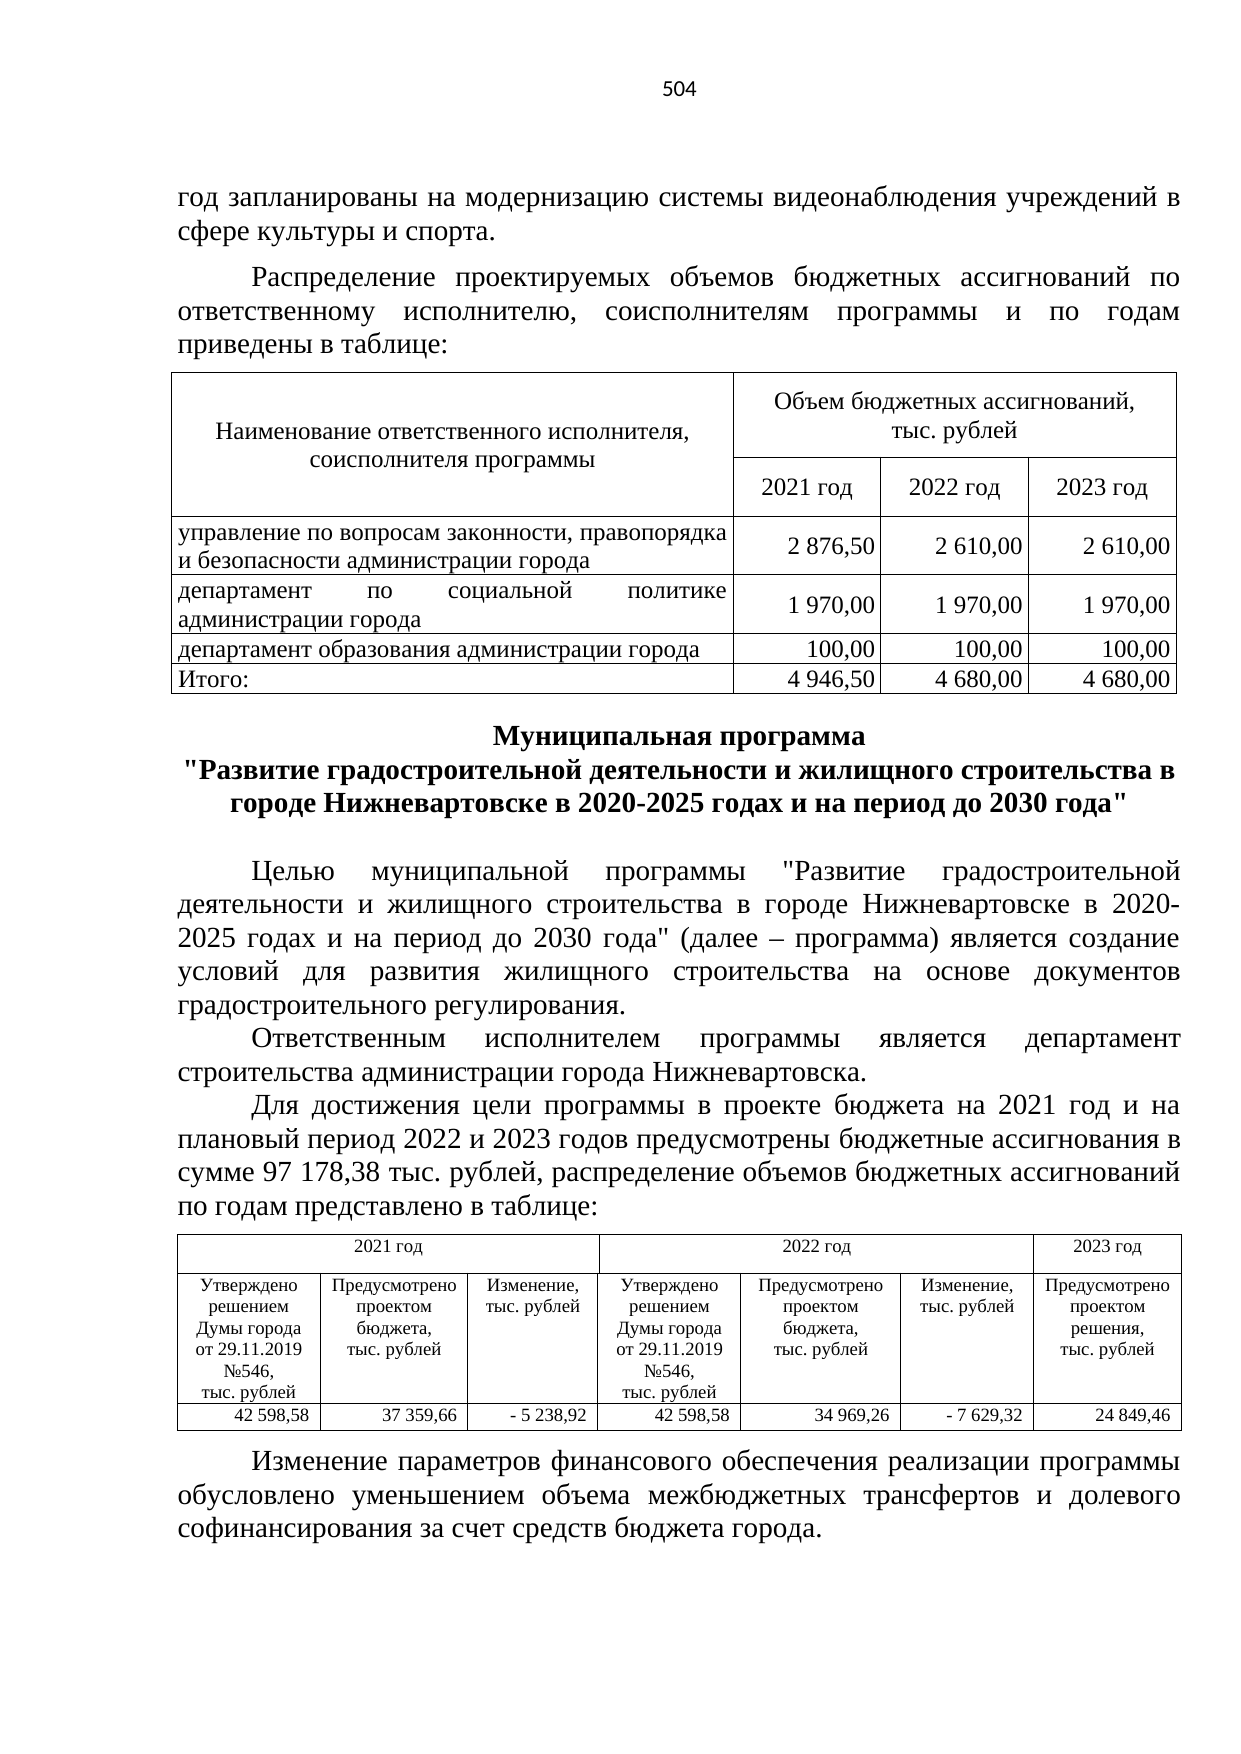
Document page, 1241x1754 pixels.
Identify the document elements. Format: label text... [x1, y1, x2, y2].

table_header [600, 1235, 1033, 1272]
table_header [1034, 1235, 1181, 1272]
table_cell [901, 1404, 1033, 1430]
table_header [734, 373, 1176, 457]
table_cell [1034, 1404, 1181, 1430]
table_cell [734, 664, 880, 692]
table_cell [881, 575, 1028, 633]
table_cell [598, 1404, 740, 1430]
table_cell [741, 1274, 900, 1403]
text Для достижения цели программы в проекте бюджета на 2021 год и на плановый период 2022 и 2023 годов предусмотрены бюджетные ассигнования в сумме 97 178,38 тыс. рублей, распределение объемов бюджетных ассигнований по годам представлено в таблице: [177, 1087, 1181, 1222]
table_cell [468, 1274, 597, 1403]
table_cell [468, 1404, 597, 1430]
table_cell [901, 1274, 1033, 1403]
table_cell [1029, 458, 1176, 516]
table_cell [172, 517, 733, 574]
text Муниципальная программа [177, 718, 1181, 752]
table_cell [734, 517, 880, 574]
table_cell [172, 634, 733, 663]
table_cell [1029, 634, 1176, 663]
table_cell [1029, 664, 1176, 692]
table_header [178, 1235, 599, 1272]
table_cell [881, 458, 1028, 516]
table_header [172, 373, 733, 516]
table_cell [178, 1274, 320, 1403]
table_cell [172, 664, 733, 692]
text Изменение параметров финансового обеспечения реализации программы обусловлено уменьшением объема межбюджетных трансфертов и долевого софинансирования за счет средств бюджета города. [177, 1443, 1181, 1544]
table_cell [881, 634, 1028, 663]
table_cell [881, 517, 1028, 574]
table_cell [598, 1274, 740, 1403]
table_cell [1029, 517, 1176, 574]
text Целью муниципальной программы "Развитие градостроительной деятельности и жилищного строительства в городе Нижневартовске в 2020-2025 годах и на период до 2030 года" (далее – программа) является создание условий для развития жилищного строительства на основе документов градостроительного регулирования. [177, 853, 1181, 1020]
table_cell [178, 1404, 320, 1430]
text Ответственным исполнителем программы является департамент строительства администрации города Нижневартовска. [177, 1020, 1181, 1087]
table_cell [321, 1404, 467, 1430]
text Распределение проектируемых объемов бюджетных ассигнований по ответственному исполнителю, соисполнителям программы и по годам приведены в таблице: [177, 259, 1181, 360]
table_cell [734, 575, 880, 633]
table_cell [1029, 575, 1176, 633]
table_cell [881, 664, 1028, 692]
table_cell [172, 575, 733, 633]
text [177, 179, 1181, 247]
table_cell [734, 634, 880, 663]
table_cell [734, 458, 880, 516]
text "Развитие градостроительной деятельности и жилищного строительства в городе Нижневартовске в 2020-2025 годах и на период до 2030 года" [177, 752, 1181, 819]
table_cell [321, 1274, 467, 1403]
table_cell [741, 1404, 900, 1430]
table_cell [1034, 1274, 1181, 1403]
